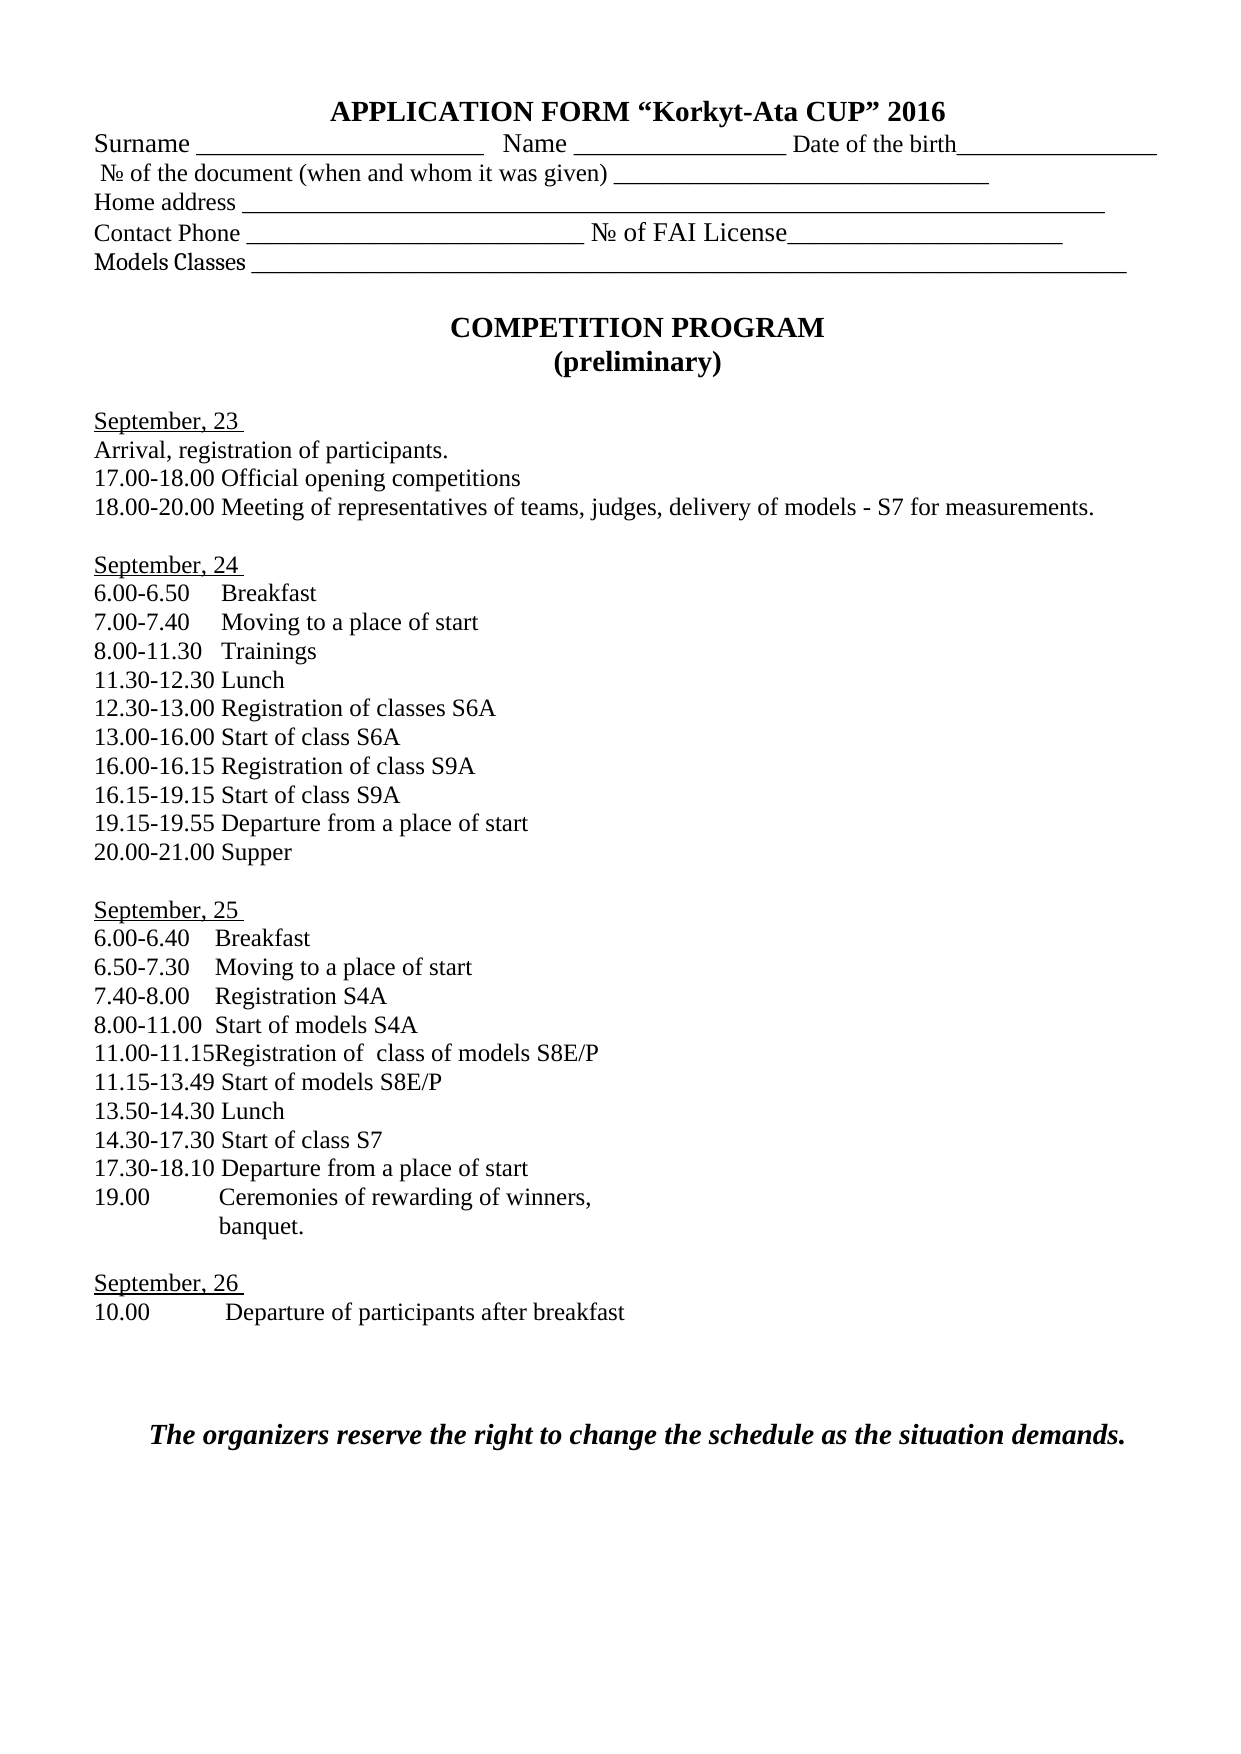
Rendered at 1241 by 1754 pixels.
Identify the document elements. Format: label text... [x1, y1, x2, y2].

text September, 23 [94, 406, 1181, 435]
text Surname _______________________ Name _________________ Date of the birth________________ [94, 127, 1181, 158]
text 11.00-11.15Registration of class of models S8E/P [94, 1038, 1181, 1067]
text 11.15-13.49 Start of models S8E/P [94, 1067, 1181, 1096]
text Models Classes ______________________________________________________________________ [94, 247, 1181, 277]
text 13.00-16.00 Start of class S6А [94, 722, 1181, 751]
text APPLICATION FORM “Korkyt-Ata CUP” 2016 [94, 94, 1181, 127]
text September, 24 [94, 550, 1181, 578]
text September, 26 [94, 1268, 1181, 1297]
text 7.40-8.00 Registration S4А [94, 981, 1181, 1010]
text 16.00-16.15 Registration of class S9А [94, 751, 1181, 780]
text 18.00-20.00 Meeting of representatives of teams, judges, delivery of models - S7 for measurements. [94, 492, 1181, 521]
text (preliminary) [94, 344, 1181, 377]
text 13.50-14.30 Lunch [94, 1096, 1181, 1125]
text Contact Phone ___________________________ № of FAI License______________________ [94, 216, 1181, 247]
text 11.30-12.30 Lunch [94, 665, 1181, 693]
text 14.30-17.30 Start of class S7 [94, 1125, 1181, 1153]
text 17.30-18.10 Departure from a place of start [94, 1153, 1181, 1182]
text 12.30-13.00 Registration of classes S6А [94, 693, 1181, 722]
text COMPETITION PROGRAM [94, 310, 1181, 344]
text 10.00 Departure of participants after breakfast [94, 1297, 1181, 1326]
text 6.00-6.50 Breakfast [94, 578, 1181, 607]
text 7.00-7.40 Moving to a place of start [94, 607, 1181, 636]
text 8.00-11.00 Start of models S4А [94, 1010, 1181, 1038]
text banquet. [94, 1211, 1181, 1240]
text The organizers reserve the right to change the schedule as the situation demands. [94, 1417, 1181, 1451]
text 8.00-11.30 Trainings [94, 636, 1181, 665]
text 20.00-21.00 Supper [94, 837, 1181, 866]
text Arrival, registration of participants. [94, 435, 1181, 463]
text 19.15-19.55 Departure from a place of start [94, 808, 1181, 837]
text 17.00-18.00 Official opening competitions [94, 463, 1181, 492]
text September, 25 [94, 895, 1181, 923]
text 19.00 Ceremonies of rewarding of winners, [94, 1182, 1181, 1211]
text 6.00-6.40 Breakfast [94, 923, 1181, 952]
text 6.50-7.30 Moving to a place of start [94, 952, 1181, 981]
text Home address _____________________________________________________________________ [94, 187, 1181, 216]
text 16.15-19.15 Start of class S9А [94, 780, 1181, 808]
text № of the document (when and whom it was given) ______________________________ [94, 158, 1181, 187]
